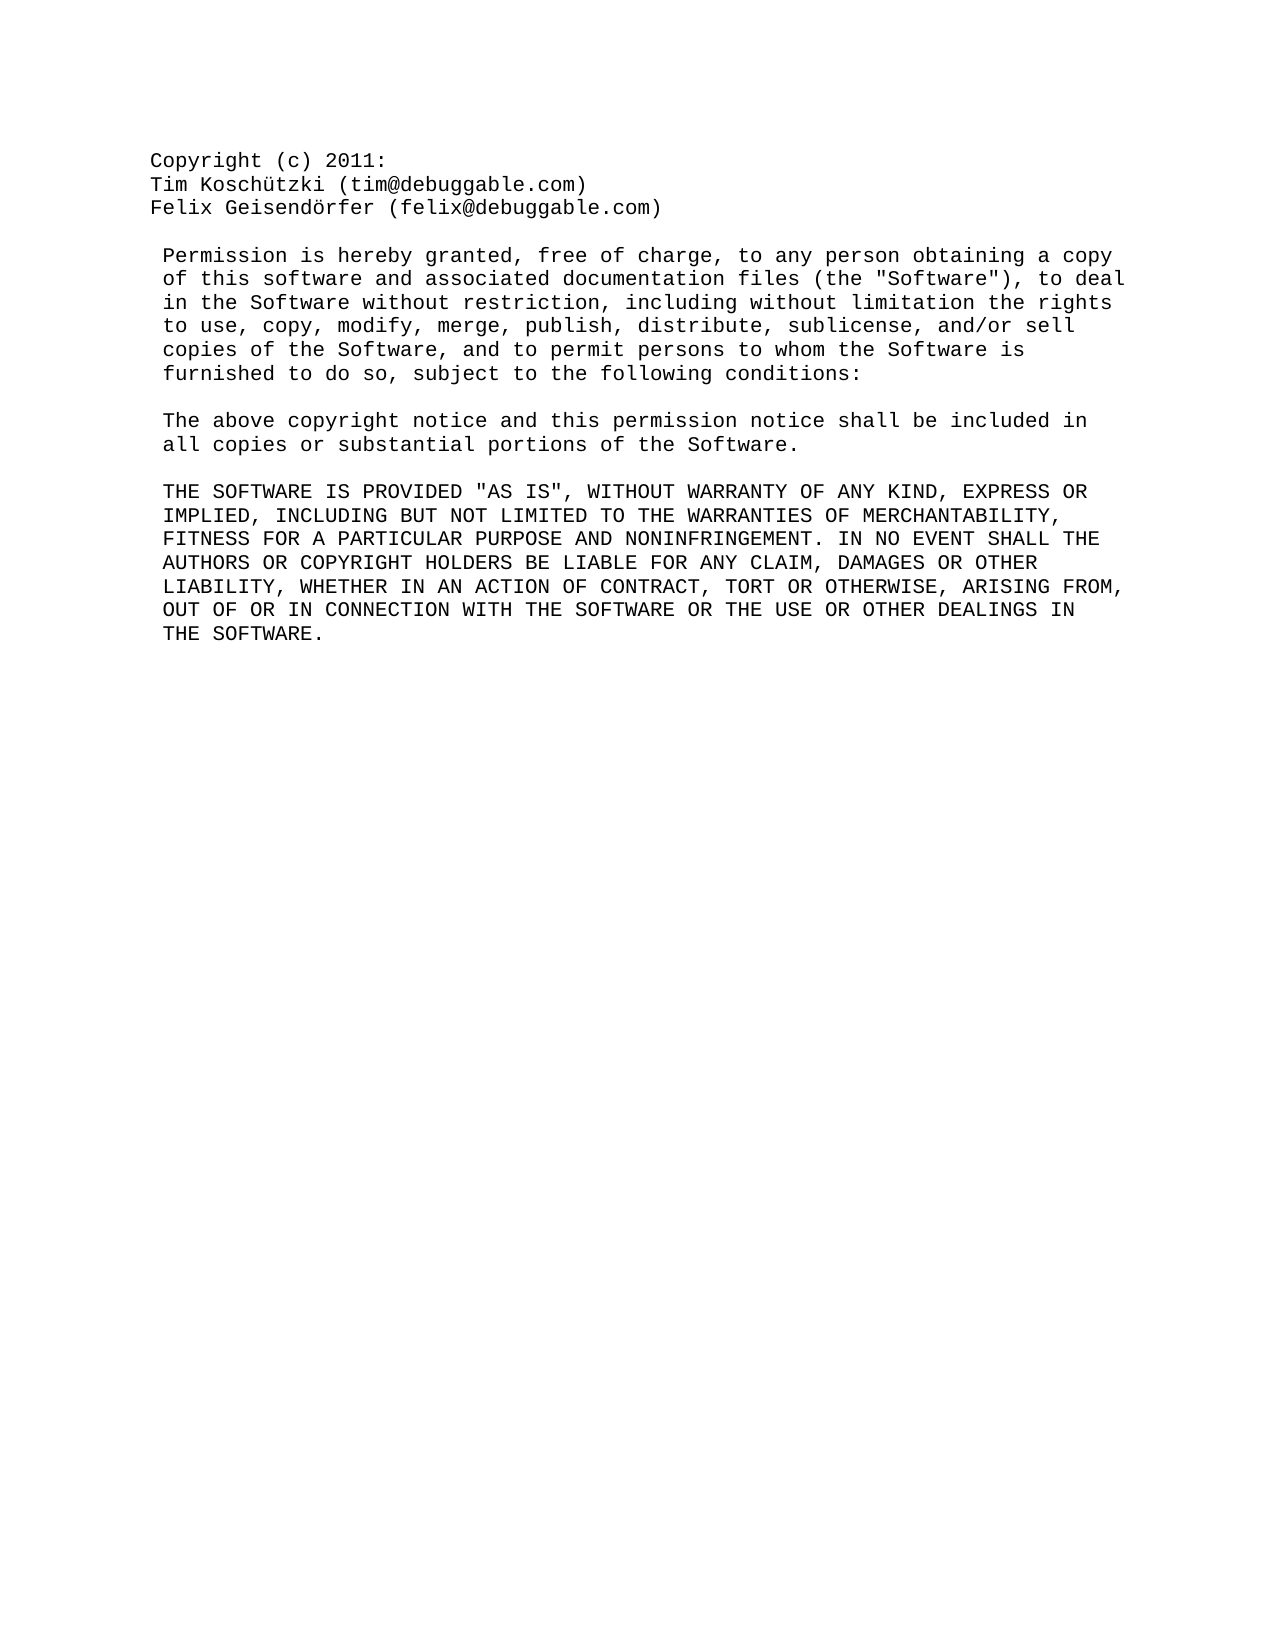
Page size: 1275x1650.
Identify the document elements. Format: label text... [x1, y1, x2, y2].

text THE SOFTWARE IS PROVIDED "AS IS", WITHOUT WARRANTY OF ANY KIND, EXPRESS OR [150, 481, 1125, 505]
text of this software and associated documentation files (the "Software"), to deal [150, 268, 1125, 292]
text Felix Geisendörfer (felix@debuggable.com) [150, 197, 1125, 221]
text Tim Koschützki (tim@debuggable.com) [150, 174, 1125, 197]
text Copyright (c) 2011: [150, 150, 1125, 174]
text in the Software without restriction, including without limitation the rights [150, 292, 1125, 316]
text OUT OF OR IN CONNECTION WITH THE SOFTWARE OR THE USE OR OTHER DEALINGS IN [150, 599, 1125, 623]
text FITNESS FOR A PARTICULAR PURPOSE AND NONINFRINGEMENT. IN NO EVENT SHALL THE [150, 528, 1125, 552]
text AUTHORS OR COPYRIGHT HOLDERS BE LIABLE FOR ANY CLAIM, DAMAGES OR OTHER [150, 552, 1125, 576]
text all copies or substantial portions of the Software. [150, 434, 1125, 457]
text THE SOFTWARE. [150, 623, 1125, 647]
text IMPLIED, INCLUDING BUT NOT LIMITED TO THE WARRANTIES OF MERCHANTABILITY, [150, 505, 1125, 528]
text copies of the Software, and to permit persons to whom the Software is [150, 339, 1125, 363]
text LIABILITY, WHETHER IN AN ACTION OF CONTRACT, TORT OR OTHERWISE, ARISING FROM, [150, 576, 1125, 599]
text Permission is hereby granted, free of charge, to any person obtaining a copy [150, 244, 1125, 268]
text to use, copy, modify, merge, publish, distribute, sublicense, and/or sell [150, 316, 1125, 339]
text furnished to do so, subject to the following conditions: [150, 363, 1125, 386]
text The above copyright notice and this permission notice shall be included in [150, 410, 1125, 434]
